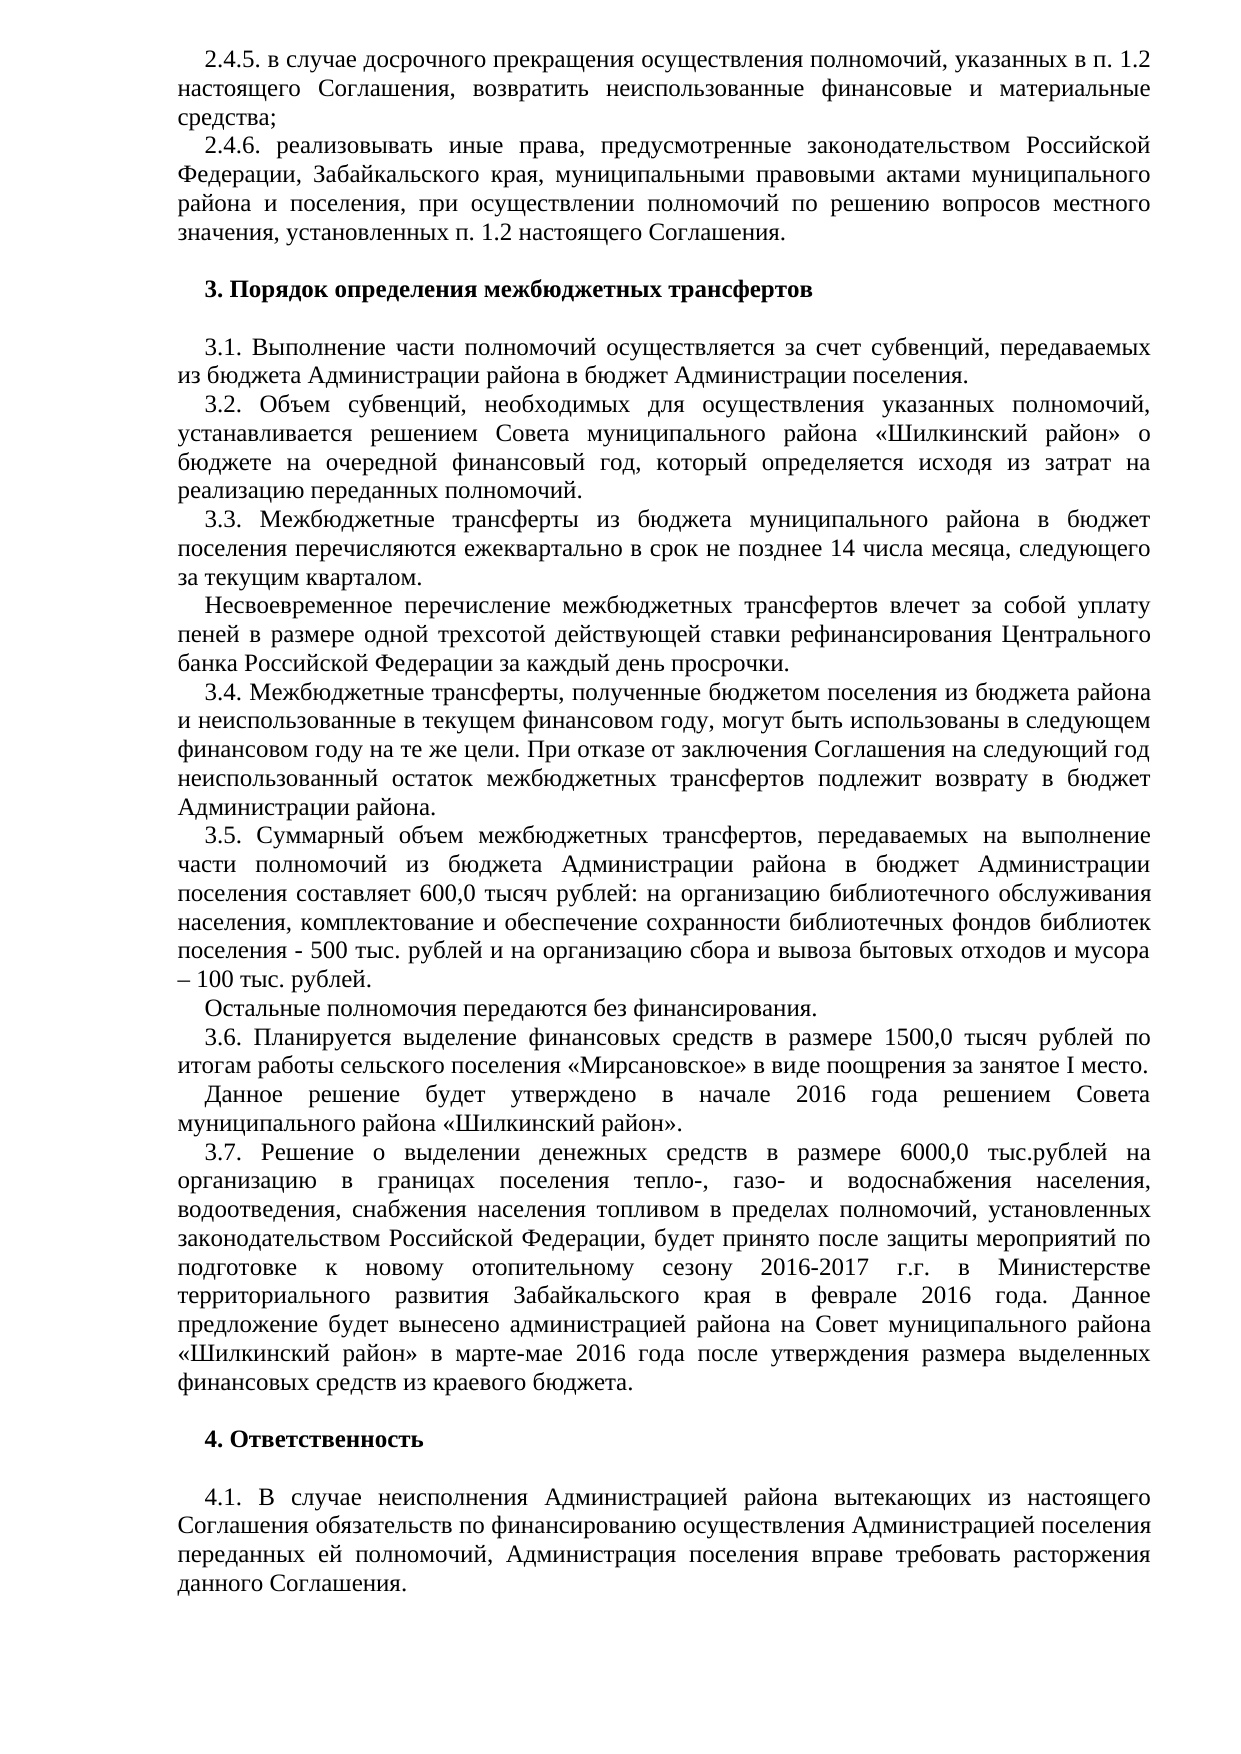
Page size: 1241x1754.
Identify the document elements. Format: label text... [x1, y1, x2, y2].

text 3.4. Межбюджетные трансферты, полученные бюджетом поселения из бюджета района и неиспользованные в текущем финансовом году, могут быть использованы в следующем финансовом году на те же цели. При отказе от заключения Соглашения на следующий год неиспользованный остаток межбюджетных трансфертов подлежит возврату в бюджет Администрации района. [177, 677, 1152, 821]
text 2.4.6. реализовывать иные права, предусмотренные законодательством Российской Федерации, Забайкальского края, муниципальными правовыми актами муниципального района и поселения, при осуществлении полномочий по решению вопросов местного значения, установленных п. 1.2 настоящего Соглашения. [177, 131, 1152, 246]
text 3.1. Выполнение части полномочий осуществляется за счет субвенций, передаваемых из бюджета Администрации района в бюджет Администрации поселения. [177, 332, 1152, 389]
text 3. Порядок определения межбюджетных трансфертов [177, 274, 1152, 303]
text Данное решение будет утверждено в начале 2016 года решением Совета муниципального района «Шилкинский район». [177, 1079, 1152, 1137]
text 3.6. Планируется выделение финансовых средств в размере 1500,0 тысяч рублей по итогам работы сельского поселения «Мирсановское» в виде поощрения за занятое I место. [177, 1022, 1152, 1079]
text 3.7. Решение о выделении денежных средств в размере 6000,0 тыс.рублей на организацию в границах поселения тепло-, газо- и водоснабжения населения, водоотведения, снабжения населения топливом в пределах полномочий, установленных законодательством Российской Федерации, будет принято после защиты мероприятий по подготовке к новому отопительному сезону 2016-2017 г.г. в Министерстве территориального развития Забайкальского края в феврале 2016 года. Данное предложение будет вынесено администрацией района на Совет муниципального района «Шилкинский район» в марте-мае 2016 года после утверждения размера выделенных финансовых средств из краевого бюджета. [177, 1137, 1152, 1396]
text 3.3. Межбюджетные трансферты из бюджета муниципального района в бюджет поселения перечисляются ежеквартально в срок не позднее 14 числа месяца, следующего за текущим кварталом. [177, 504, 1152, 591]
text Несвоевременное перечисление межбюджетных трансфертов влечет за собой уплату пеней в размере одной трехсотой действующей ставки рефинансирования Центрального банка Российской Федерации за каждый день просрочки. [177, 591, 1152, 677]
text Остальные полномочия передаются без финансирования. [177, 993, 1152, 1022]
text 2.4.5. в случае досрочного прекращения осуществления полномочий, указанных в п. 1.2 настоящего Соглашения, возвратить неиспользованные финансовые и материальные средства; [177, 44, 1152, 131]
text 4.1. В случае неисполнения Администрацией района вытекающих из настоящего Соглашения обязательств по финансированию осуществления Администрацией поселения переданных ей полномочий, Администрация поселения вправе требовать расторжения данного Соглашения. [177, 1482, 1152, 1597]
text 4. Ответственность [177, 1424, 1152, 1453]
text 3.2. Объем субвенций, необходимых для осуществления указанных полномочий, устанавливается решением Совета муниципального района «Шилкинский район» о бюджете на очередной финансовый год, который определяется исходя из затрат на реализацию переданных полномочий. [177, 389, 1152, 504]
text 3.5. Суммарный объем межбюджетных трансфертов, передаваемых на выполнение части полномочий из бюджета Администрации района в бюджет Администрации поселения составляет 600,0 тысяч рублей: на организацию библиотечного обслуживания населения, комплектование и обеспечение сохранности библиотечных фондов библиотек поселения - 500 тыс. рублей и на организацию сбора и вывоза бытовых отходов и мусора – 100 тыс. рублей. [177, 821, 1152, 993]
